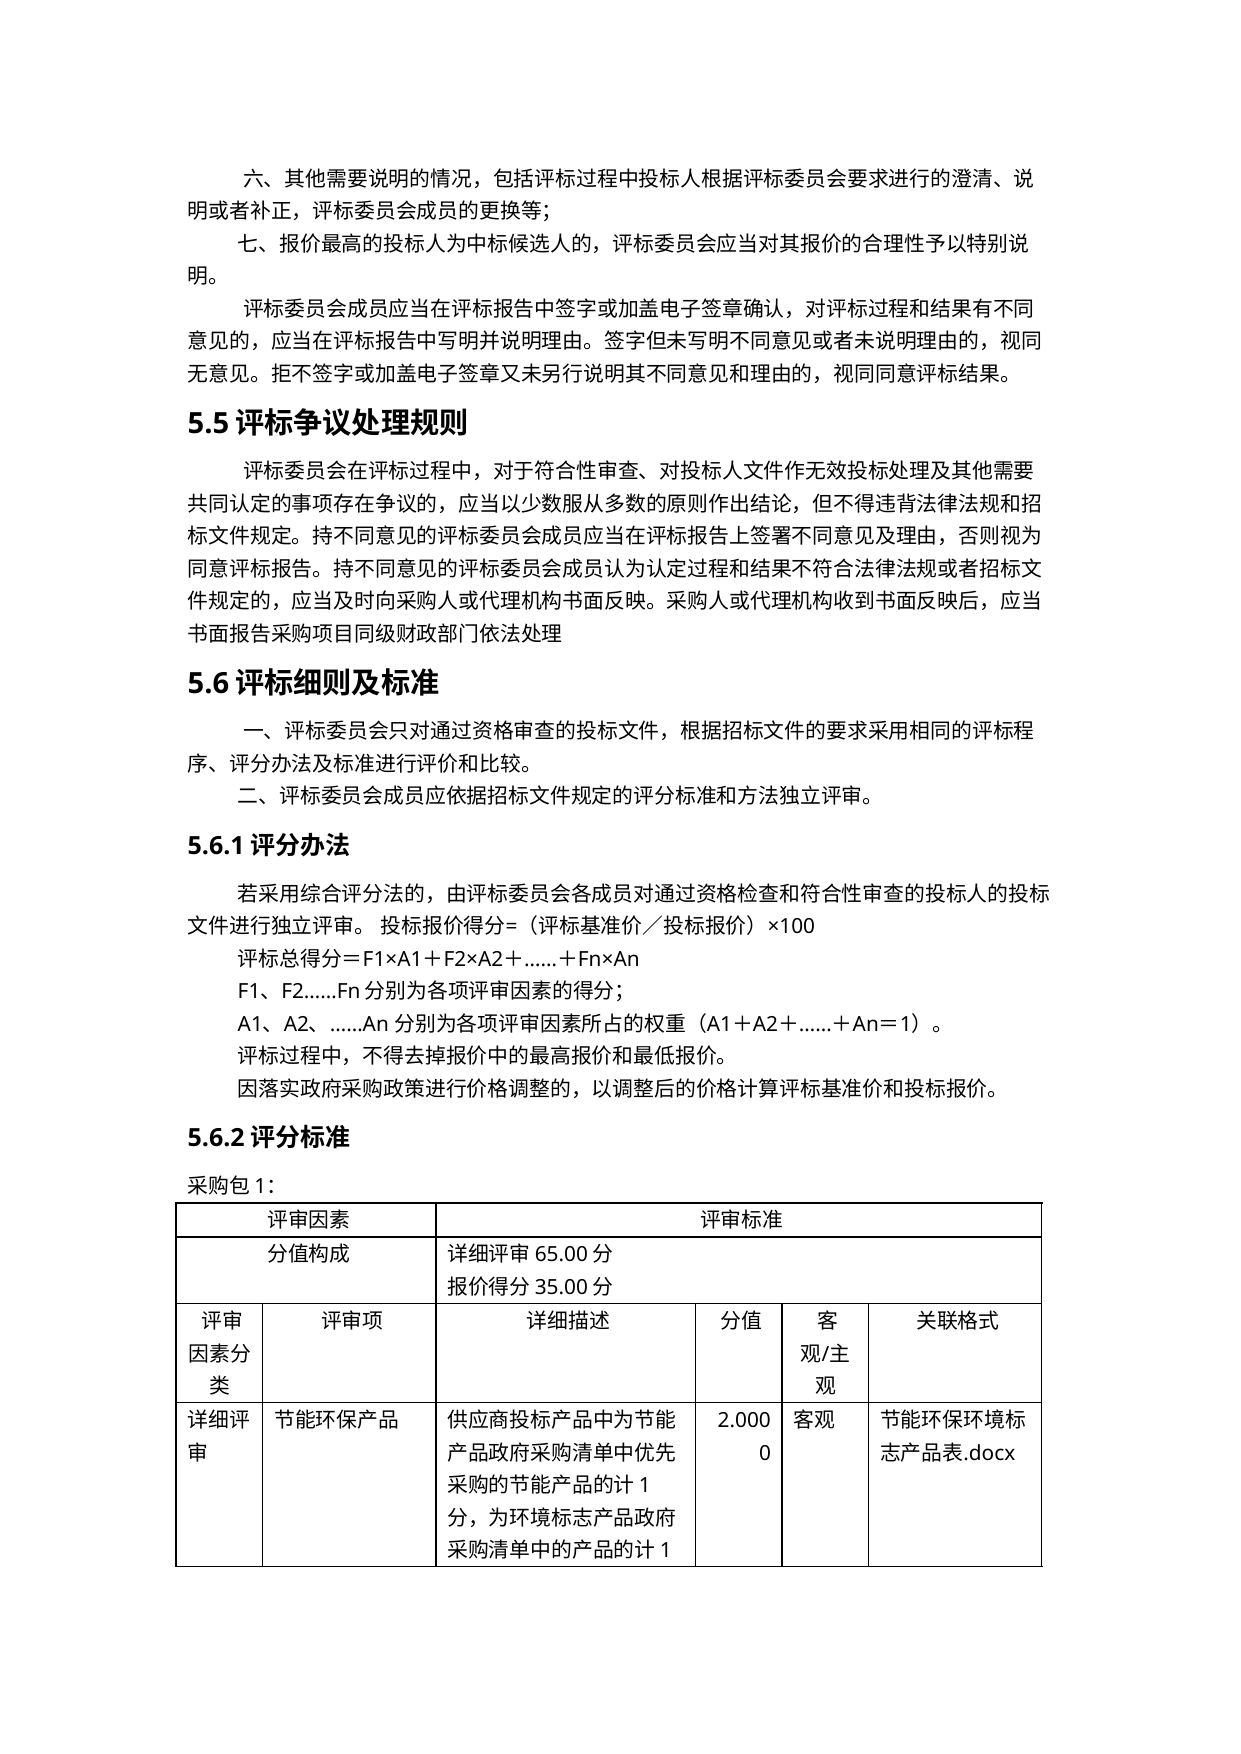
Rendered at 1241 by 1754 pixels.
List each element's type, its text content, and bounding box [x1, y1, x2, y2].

table_cell 分值 [696, 1304, 781, 1402]
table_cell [437, 1403, 695, 1566]
table_cell 节能环保环境标志产品表.docx [869, 1403, 1041, 1566]
table_cell 节能环保产品 [263, 1403, 435, 1566]
table_cell 分值构成 [177, 1238, 435, 1303]
table_cell 客观 [783, 1403, 868, 1566]
table_cell 评审因素分类 [177, 1304, 262, 1402]
text 评标委员会成员应当在评标报告中签字或加盖电子签章确认，对评标过程和结果有不同意见的，应当在评标报告中写明并说明理由。签字但未写明不同意见或者未说明理由的，视同无意见。拒不签字或加盖电子签章又未另行说明其不同意见和理由的，视同同意评标结果。 [187, 292, 1053, 389]
table_cell 关联格式 [869, 1304, 1041, 1402]
table_cell 2.0000 [696, 1403, 781, 1566]
table_cell 详细评审 [177, 1403, 262, 1566]
text 评标过程中，不得去掉报价中的最高报价和最低报价。 [187, 1039, 1053, 1072]
table_header 评审因素 [177, 1204, 435, 1236]
text 一、评标委员会只对通过资格审查的投标文件，根据招标文件的要求采用相同的评标程序、评分办法及标准进行评价和比较。 [187, 714, 1053, 779]
text 评标委员会在评标过程中，对于符合性审查、对投标人文件作无效投标处理及其他需要共同认定的事项存在争议的，应当以少数服从多数的原则作出结论，但不得违背法律法规和招标文件规定。持不同意见的评标委员会成员应当在评标报告上签署不同意见及理由，否则视为同意评标报告。持不同意见的评标委员会成员认为认定过程和结果不符合法律法规或者招标文件规定的，应当及时向采购人或代理机构书面反映。采购人或代理机构收到书面反映后，应当书面报告采购项目同级财政部门依法处理 [187, 454, 1053, 649]
text 七、报价最高的投标人为中标候选人的，评标委员会应当对其报价的合理性予以特别说明。 [187, 227, 1053, 292]
text 5.5评标争议处理规则 [187, 389, 1053, 454]
text 因落实政府采购政策进行价格调整的，以调整后的价格计算评标基准价和投标报价。 [187, 1072, 1053, 1104]
table_header 评审标准 [437, 1204, 1041, 1236]
table_cell 客观/主观 [783, 1304, 868, 1402]
text 5.6.1评分办法 [187, 812, 1053, 877]
text 六、其他需要说明的情况，包括评标过程中投标人根据评标委员会要求进行的澄清、说明或者补正，评标委员会成员的更换等； [187, 162, 1053, 227]
table_cell 评审项 [263, 1304, 435, 1402]
text 二、评标委员会成员应依据招标文件规定的评分标准和方法独立评审。 [187, 779, 1053, 812]
text 若采用综合评分法的，由评标委员会各成员对通过资格检查和符合性审查的投标人的投标文件进行独立评审。 投标报价得分=（评标基准价／投标报价）×100 [187, 877, 1053, 942]
text F1、F2……Fn分别为各项评审因素的得分； [187, 974, 1053, 1007]
text 采购包1： [187, 1169, 1053, 1202]
text 评标总得分＝F1×A1＋F2×A2＋……＋Fn×An [187, 942, 1053, 974]
text A1、A2、……An 分别为各项评审因素所占的权重（A1＋A2＋……＋An＝1）。 [187, 1007, 1053, 1039]
text 5.6.2评分标准 [187, 1104, 1053, 1169]
table_cell 详细评审65.00分 报价得分35.00分 [437, 1238, 1041, 1303]
table_cell 详细描述 [437, 1304, 695, 1402]
text 5.6评标细则及标准 [187, 649, 1053, 714]
